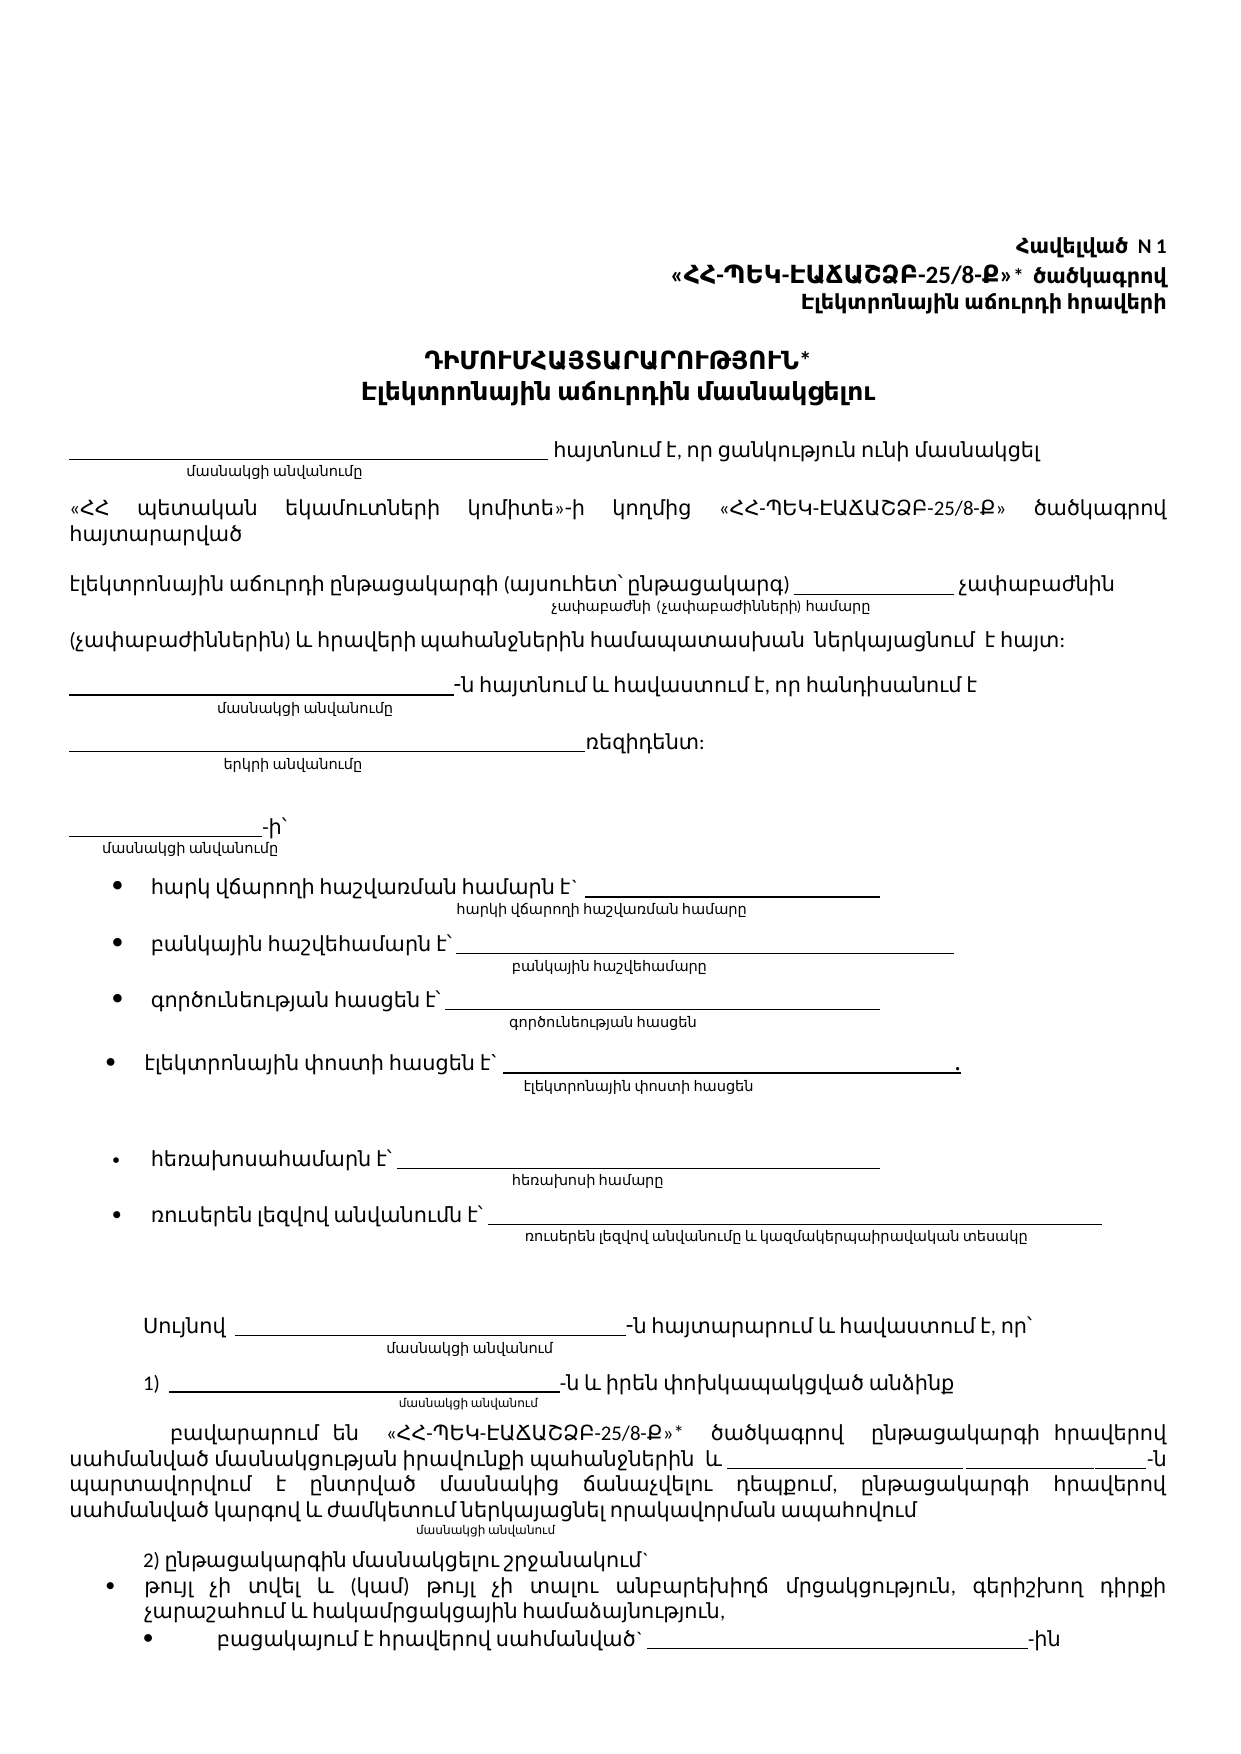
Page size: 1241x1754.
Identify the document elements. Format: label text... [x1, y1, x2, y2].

text Հավելված N 1 [69, 233, 1167, 259]
text երկրի անվանումը [69, 755, 1167, 785]
text «ՀՀ-ՊԵԿ-ԷԱՃԱՇՁԲ-25/8-Ք»* ծածկագրով [69, 259, 1167, 289]
text ԴԻՄՈՒՄՀԱՅՏԱՐԱՐՈՒԹՅՈՒՆ* [69, 345, 1167, 376]
text էլեկտրոնային փոստի հասցեն [364, 1077, 1167, 1108]
text ռուսերեն լեզվով անվանումը և կազմակերպաիրավական տեսակը [69, 1227, 1167, 1258]
text մասնակցի անվանում [69, 1395, 1167, 1421]
text «ՀՀ պետական եկամուտների կոմիտե»-ի կողմից «ՀՀ-ՊԵԿ-ԷԱՃԱՇՁԲ-25/8-Ք» ծածկագրով հայտարարված [69, 493, 1167, 546]
text Էլեկտրոնային աճուրդի հրավերի [69, 289, 1167, 315]
text մասնակցի անվանումը [69, 839, 1167, 870]
text հեռախոսի համարը [438, 1171, 1167, 1202]
text հայտնում է, որ ցանկություն ունի մասնակցել [69, 437, 1167, 462]
list հեռախոսահամարն է՝ [113, 1146, 1167, 1171]
text 2) ընթացակարգին մասնակցելու շրջանակում` [69, 1548, 1167, 1573]
text գործունեության հասցեն [69, 1013, 1167, 1043]
list ռուսերեն լեզվով անվանումն է՝ [113, 1202, 1167, 1227]
list թույլ չի տվել և (կամ) թույլ չի տալու անբարեխիղճ մրցակցություն, գերիշխող դիրքի չարաշահում և հակամրցակցային համաձայնություն, [107, 1573, 1167, 1624]
text մասնակցի անվանում [69, 1339, 1167, 1370]
list բանկային հաշվեհամարն է՝ [113, 931, 1167, 957]
text մասնակցի անվանումը [69, 462, 1167, 493]
text ռեզիդենտ: [69, 729, 1167, 755]
text մասնակցի անվանում [69, 1522, 1167, 1548]
text -ի՝ [69, 814, 1167, 839]
text հարկի վճարողի հաշվառման համարը [69, 901, 1167, 931]
text էլեկտրոնային աճուրդի ընթացակարգի (այսուհետ՝ ընթացակարգ) չափաբաժնին [69, 572, 1167, 597]
list բացակայում է հրավերով սահմանված` -ին [69, 1624, 1167, 1652]
subtitle Էլեկտրոնային աճուրդին մասնակցելու [69, 376, 1167, 406]
text (չափաբաժիններին) և հրավերի պահանջներին համապատասխան ներկայացնում է հայտ: [69, 628, 1167, 653]
text մասնակցի անվանումը [69, 699, 1167, 729]
text չափաբաժնի (չափաբաժինների) համարը [69, 597, 1167, 628]
text բանկային հաշվեհամարը [438, 957, 1167, 987]
list էլեկտրոնային փոստի հասցեն է` . [107, 1043, 1167, 1077]
list գործունեության հասցեն է՝ [113, 987, 1167, 1013]
text Սույնով -ն հայտարարում և հավաստում է, որ՝ [69, 1309, 1167, 1339]
list հարկ վճարողի հաշվառման համարն է` [113, 870, 1167, 901]
text բավարարում են «ՀՀ-ՊԵԿ-ԷԱՃԱՇՁԲ-25/8-Ք»* ծածկագրով ընթացակարգի հրավերով սահմանված մասնակցության իրավունքի պահանջներին և -ն պարտավորվում է ընտրված մասնակից ճանաչվելու դեպքում, ընթացակարգի հրավերով սահմանված կարգով և ժամկետում ներկայացնել որակավորման ապահովում [69, 1421, 1167, 1522]
text -ն հայտնում և հավաստում է, որ հանդիսանում է [69, 668, 1167, 699]
text 1) -ն և իրեն փոխկապակցված անձինք [69, 1370, 1167, 1395]
